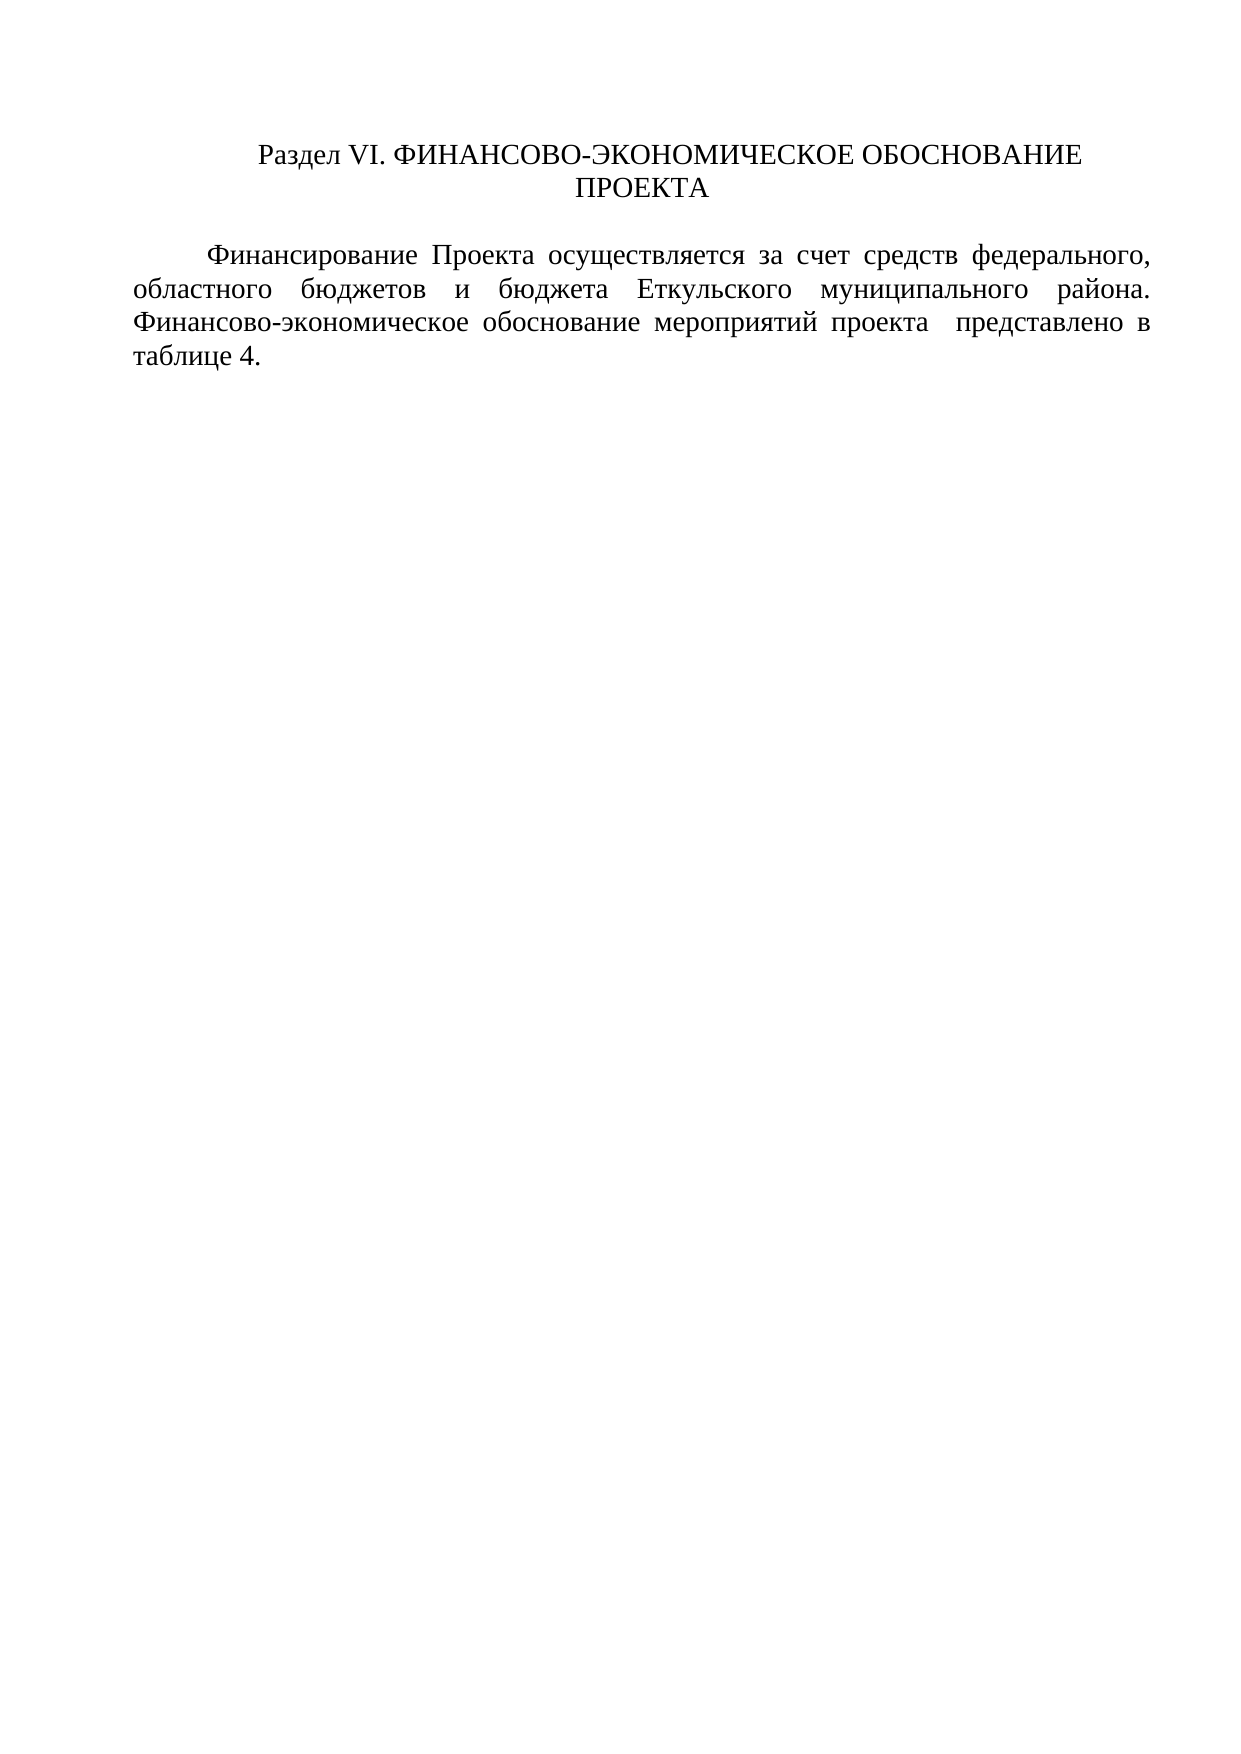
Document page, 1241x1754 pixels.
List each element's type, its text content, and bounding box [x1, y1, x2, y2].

text Финансирование Проекта осуществляется за счет средств федерального, областного бюджетов и бюджета Еткульского муниципального района. Финансово-экономическое обоснование мероприятий проекта представлено в таблице 4. [133, 237, 1152, 372]
text Раздел VI. ФИНАНСОВО-ЭКОНОМИЧЕСКОЕ ОБОСНОВАНИЕ ПРОЕКТА [133, 137, 1152, 204]
